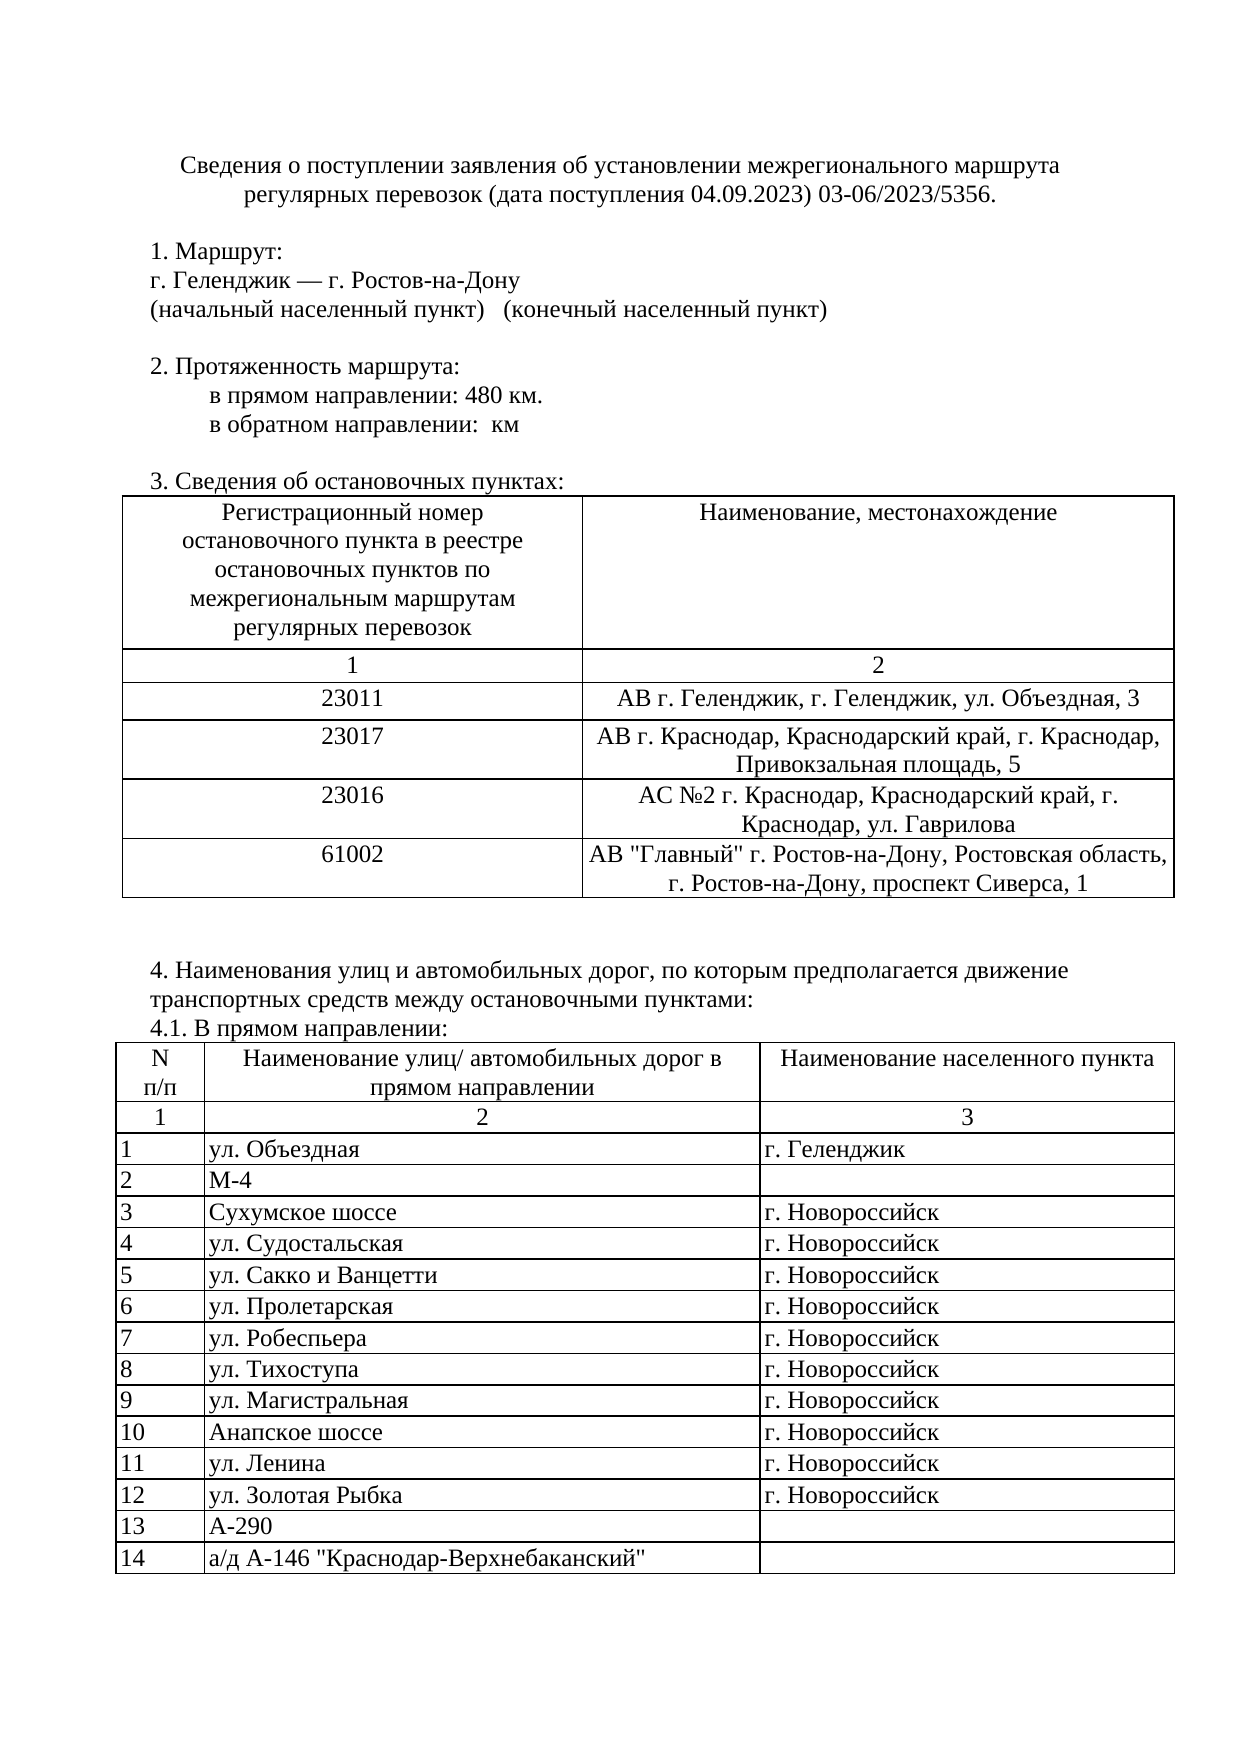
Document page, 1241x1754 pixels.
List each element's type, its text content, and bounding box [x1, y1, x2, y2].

table_cell ул. Пролетарская [205, 1291, 759, 1321]
table_cell АС №2 г. Краснодар, Краснодарский край, г. Краснодар, ул. Гаврилова [583, 780, 1173, 837]
text 1. Маршрут: [150, 236, 1090, 265]
table_cell ул. Сакко и Ванцетти [205, 1260, 759, 1289]
table_cell г. Новороссийск [761, 1448, 1174, 1478]
table_header Регистрационный номер остановочного пункта в реестре остановочных пунктов по межрегиональным маршрутам регулярных перевозок [123, 497, 582, 648]
text г. Геленджик — г. Ростов-на-Дону [150, 265, 1090, 294]
table_header Наименование, местонахождение [583, 497, 1173, 648]
table_cell АВ г. Геленджик, г. Геленджик, ул. Объездная, 3 [583, 683, 1173, 719]
table_cell 11 [117, 1448, 204, 1478]
table_cell г. Новороссийск [761, 1417, 1174, 1447]
text в обратном направлении: км [150, 409, 1090, 437]
text (начальный населенный пункт) (конечный населенный пункт) [150, 294, 1090, 322]
table_cell 1 [117, 1102, 204, 1132]
table_cell 4 [117, 1228, 204, 1258]
table_cell 5 [117, 1260, 204, 1289]
table_cell 10 [117, 1417, 204, 1447]
table_cell ул. Магистральная [205, 1386, 759, 1415]
table_cell 61002 [123, 839, 582, 896]
table_cell г. Новороссийск [761, 1228, 1174, 1258]
text 4. Наименования улиц и автомобильных дорог, по которым предполагается движение транспортных средств между остановочными пунктами: [150, 956, 1090, 1013]
table_cell 1 [117, 1134, 204, 1164]
table_cell ул. Золотая Рыбка [205, 1480, 759, 1510]
table_cell 6 [117, 1291, 204, 1321]
table_cell Анапское шоссе [205, 1417, 759, 1447]
table_cell 2 [583, 650, 1173, 681]
table_cell 3 [117, 1197, 204, 1227]
table_cell 23011 [123, 683, 582, 719]
table_cell г. Новороссийск [761, 1386, 1174, 1415]
table_cell АВ "Главный" г. Ростов-на-Дону, Ростовская область, г. Ростов-на-Дону, проспект Сиверса, 1 [583, 839, 1173, 896]
table_cell 23017 [123, 721, 582, 778]
text 2. Протяженность маршрута: [150, 351, 1090, 380]
table_cell ул. Судостальская [205, 1228, 759, 1258]
table_cell г. Новороссийск [761, 1323, 1174, 1352]
table_cell [761, 1165, 1174, 1195]
text 4.1. В прямом направлении: [150, 1013, 1090, 1042]
table_cell г. Новороссийск [761, 1197, 1174, 1227]
table_cell 3 [761, 1102, 1174, 1132]
table_cell 8 [117, 1354, 204, 1384]
table_cell г. Новороссийск [761, 1480, 1174, 1510]
table_cell 13 [117, 1511, 204, 1541]
table_cell 12 [117, 1480, 204, 1510]
table_cell [761, 1511, 1174, 1541]
table_cell А-290 [205, 1511, 759, 1541]
table_cell г. Новороссийск [761, 1260, 1174, 1289]
table_cell ул. Ленина [205, 1448, 759, 1478]
table_cell г. Новороссийск [761, 1354, 1174, 1384]
table_cell а/д А-146 "Краснодар-Верхнебаканский" [205, 1543, 759, 1573]
table_cell ул. Тихоступа [205, 1354, 759, 1384]
table_cell 14 [117, 1543, 204, 1573]
table_cell 23016 [123, 780, 582, 837]
table_cell [761, 1543, 1174, 1573]
table_cell ул. Робеспьера [205, 1323, 759, 1352]
table_header N п/п [117, 1043, 204, 1101]
table_cell 2 [205, 1102, 759, 1132]
text в прямом направлении: 480 км. [150, 380, 1090, 409]
table_header Наименование улиц/ автомобильных дорог в прямом направлении [205, 1043, 759, 1101]
table_cell 9 [117, 1386, 204, 1415]
table_cell г. Геленджик [761, 1134, 1174, 1164]
table_cell М-4 [205, 1165, 759, 1195]
table_cell 1 [123, 650, 582, 681]
text Сведения о поступлении заявления об установлении межрегионального маршрута регулярных перевозок (дата поступления 04.09.2023) 03-06/2023/5356. [150, 150, 1090, 207]
table_cell ул. Объездная [205, 1134, 759, 1164]
table_cell Сухумское шоссе [205, 1197, 759, 1227]
table_cell 7 [117, 1323, 204, 1352]
table_cell г. Новороссийск [761, 1291, 1174, 1321]
table_cell АВ г. Краснодар, Краснодарский край, г. Краснодар, Привокзальная площадь, 5 [583, 721, 1173, 778]
table_cell 2 [117, 1165, 204, 1195]
table_header Наименование населенного пункта [761, 1043, 1174, 1101]
text 3. Сведения об остановочных пунктах: [150, 466, 1090, 495]
